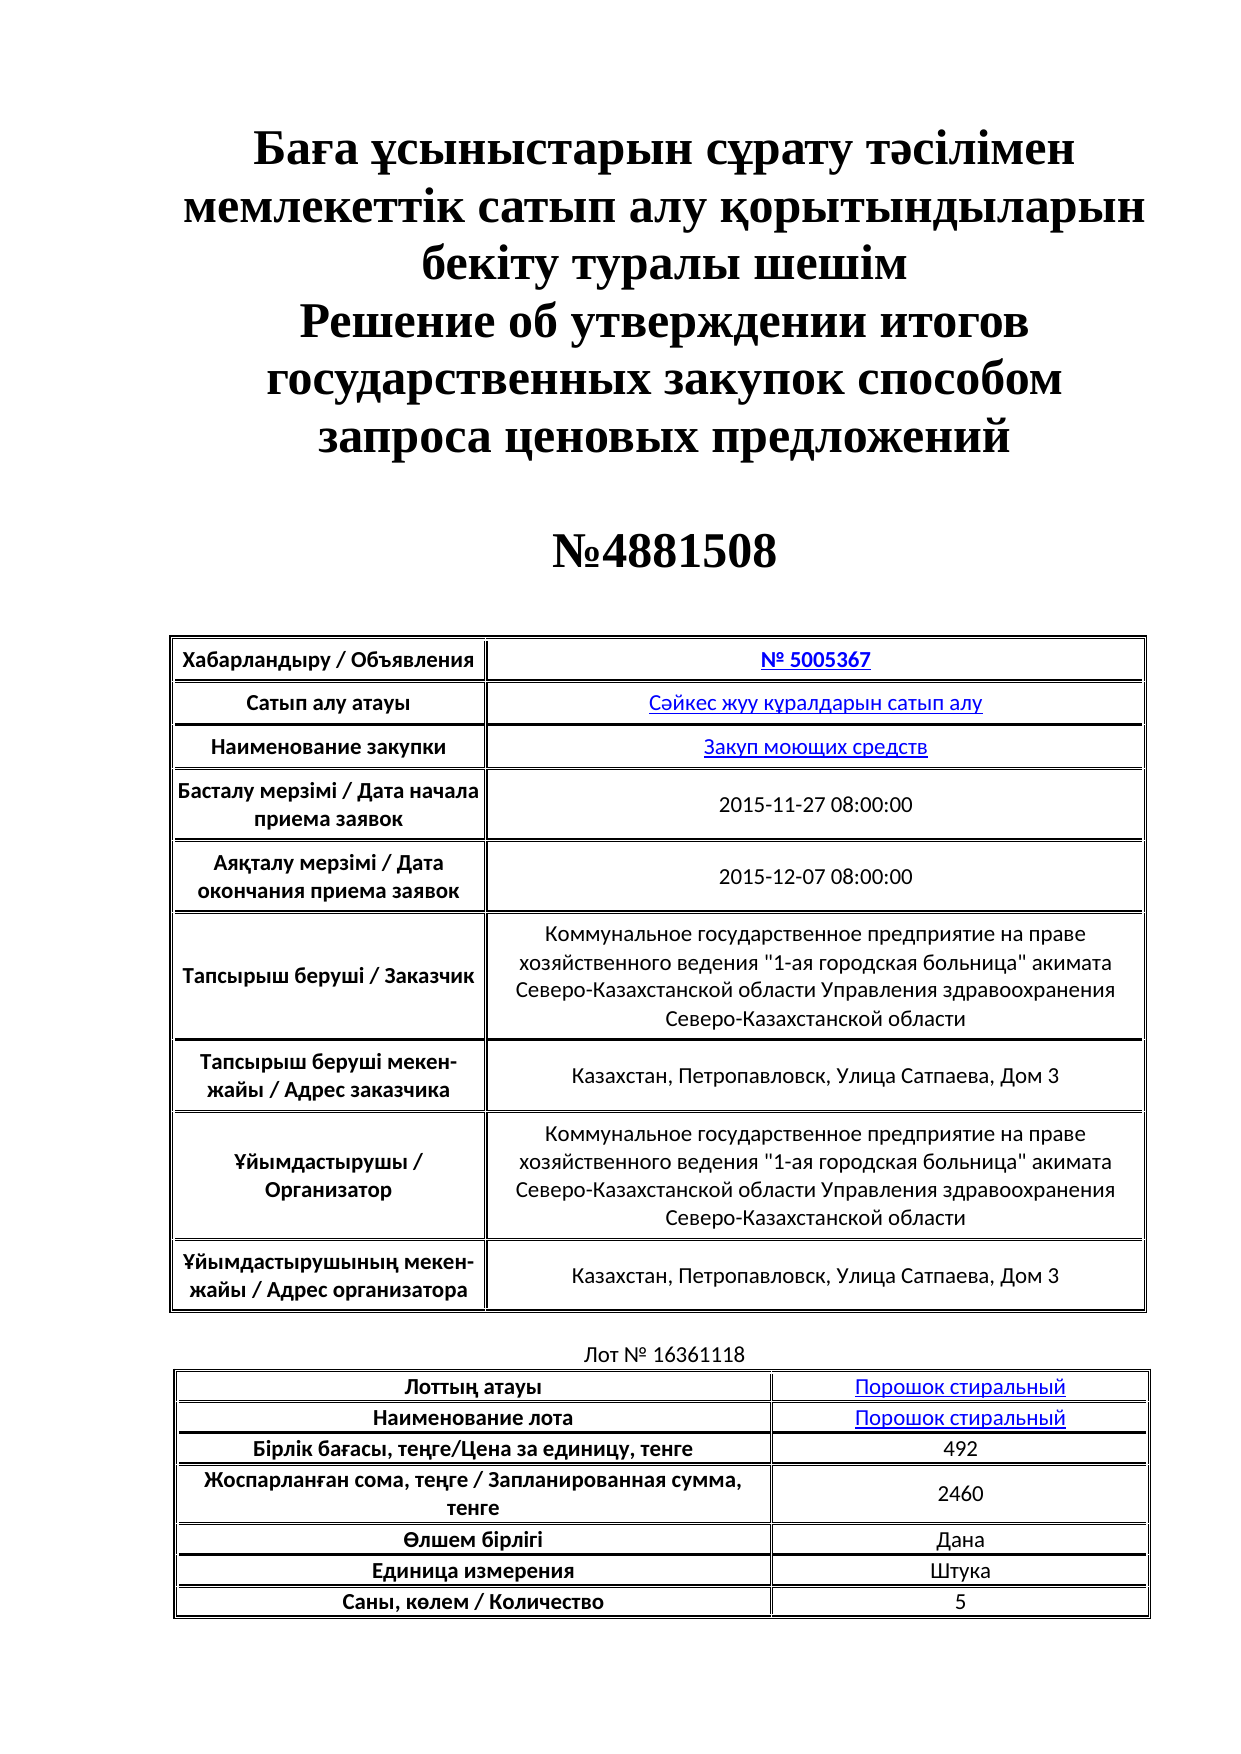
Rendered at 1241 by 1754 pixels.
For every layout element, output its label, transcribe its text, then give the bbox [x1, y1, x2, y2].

table_cell Бірлік бағасы, теңге/Цена за единицу, тенге [177, 1431, 770, 1462]
table_cell Тапсырыш берушi / Заказчик [173, 910, 484, 1038]
table_cell Өлшем бірлігі [175, 1522, 771, 1553]
table_cell Закуп моющих средств [488, 723, 1145, 767]
subtitle Баға ұсыныстарын сұрату тәсілімен мемлекеттік сатып алу қорытындыларын бекіту туралы шешім Решение об утверждении итогов государственных закупок способом запроса ценовых предложений №4881508 [177, 118, 1152, 578]
table_cell Саны, көлем / Количество [177, 1584, 771, 1615]
table_cell Ұйымдастырушы / Организатор [171, 1110, 486, 1237]
table_cell 5 [771, 1584, 1148, 1615]
table_cell Аяқталу мерзімі / Дата окончания приема заявок [173, 838, 484, 910]
table_cell Басталу мерзімі / Дата начала приема заявок [171, 767, 486, 838]
table_cell 2460 [773, 1462, 1148, 1522]
table_cell Наименование закупки [171, 723, 484, 767]
table_cell Ұйымдастырушының мекен-жайы / Адрес организатора [173, 1238, 486, 1309]
table_cell Сәйкес жуу кұралдарын сатып алу [488, 679, 1144, 723]
table_cell Казахстан, Петропавловск, Улица Сатпаева, Дом 3 [488, 1038, 1145, 1110]
table_cell Сатып алу атауы [173, 679, 484, 723]
table_cell Штука [773, 1553, 1149, 1584]
table_cell Казахстан, Петропавловск, Улица Сатпаева, Дом 3 [486, 1238, 1144, 1309]
table_cell Единица измерения [175, 1553, 770, 1584]
table_header Порошок стиральный [771, 1372, 1148, 1400]
table_cell Дана [771, 1522, 1149, 1553]
table_header № 5005367 [486, 639, 1144, 679]
text Лот № 16361118 [177, 1312, 1152, 1368]
table_cell Коммунальное государственное предприятие на праве хозяйственного ведения "1-ая городская больница" акимата Северо-Казахстанской области Управления здравоохранения Северо-Казахстанской области [488, 910, 1144, 1038]
table_header Хабарландыру / Объявления [173, 637, 486, 679]
table_header Лоттың атауы [177, 1372, 771, 1400]
table_cell 492 [773, 1431, 1148, 1462]
table_cell 2015-12-07 08:00:00 [488, 838, 1144, 910]
table_cell Коммунальное государственное предприятие на праве хозяйственного ведения "1-ая городская больница" акимата Северо-Казахстанской области Управления здравоохранения Северо-Казахстанской области [486, 1110, 1145, 1237]
table_cell 2015-11-27 08:00:00 [486, 767, 1145, 838]
table_cell Порошок стиральный [771, 1400, 1149, 1431]
table_cell Тапсырыш берушi мекен-жайы / Адрес заказчика [171, 1038, 484, 1110]
table_cell Жоспарланған сома, теңге / Запланированная сумма, тенге [177, 1462, 770, 1522]
table_cell Наименование лота [175, 1400, 771, 1431]
